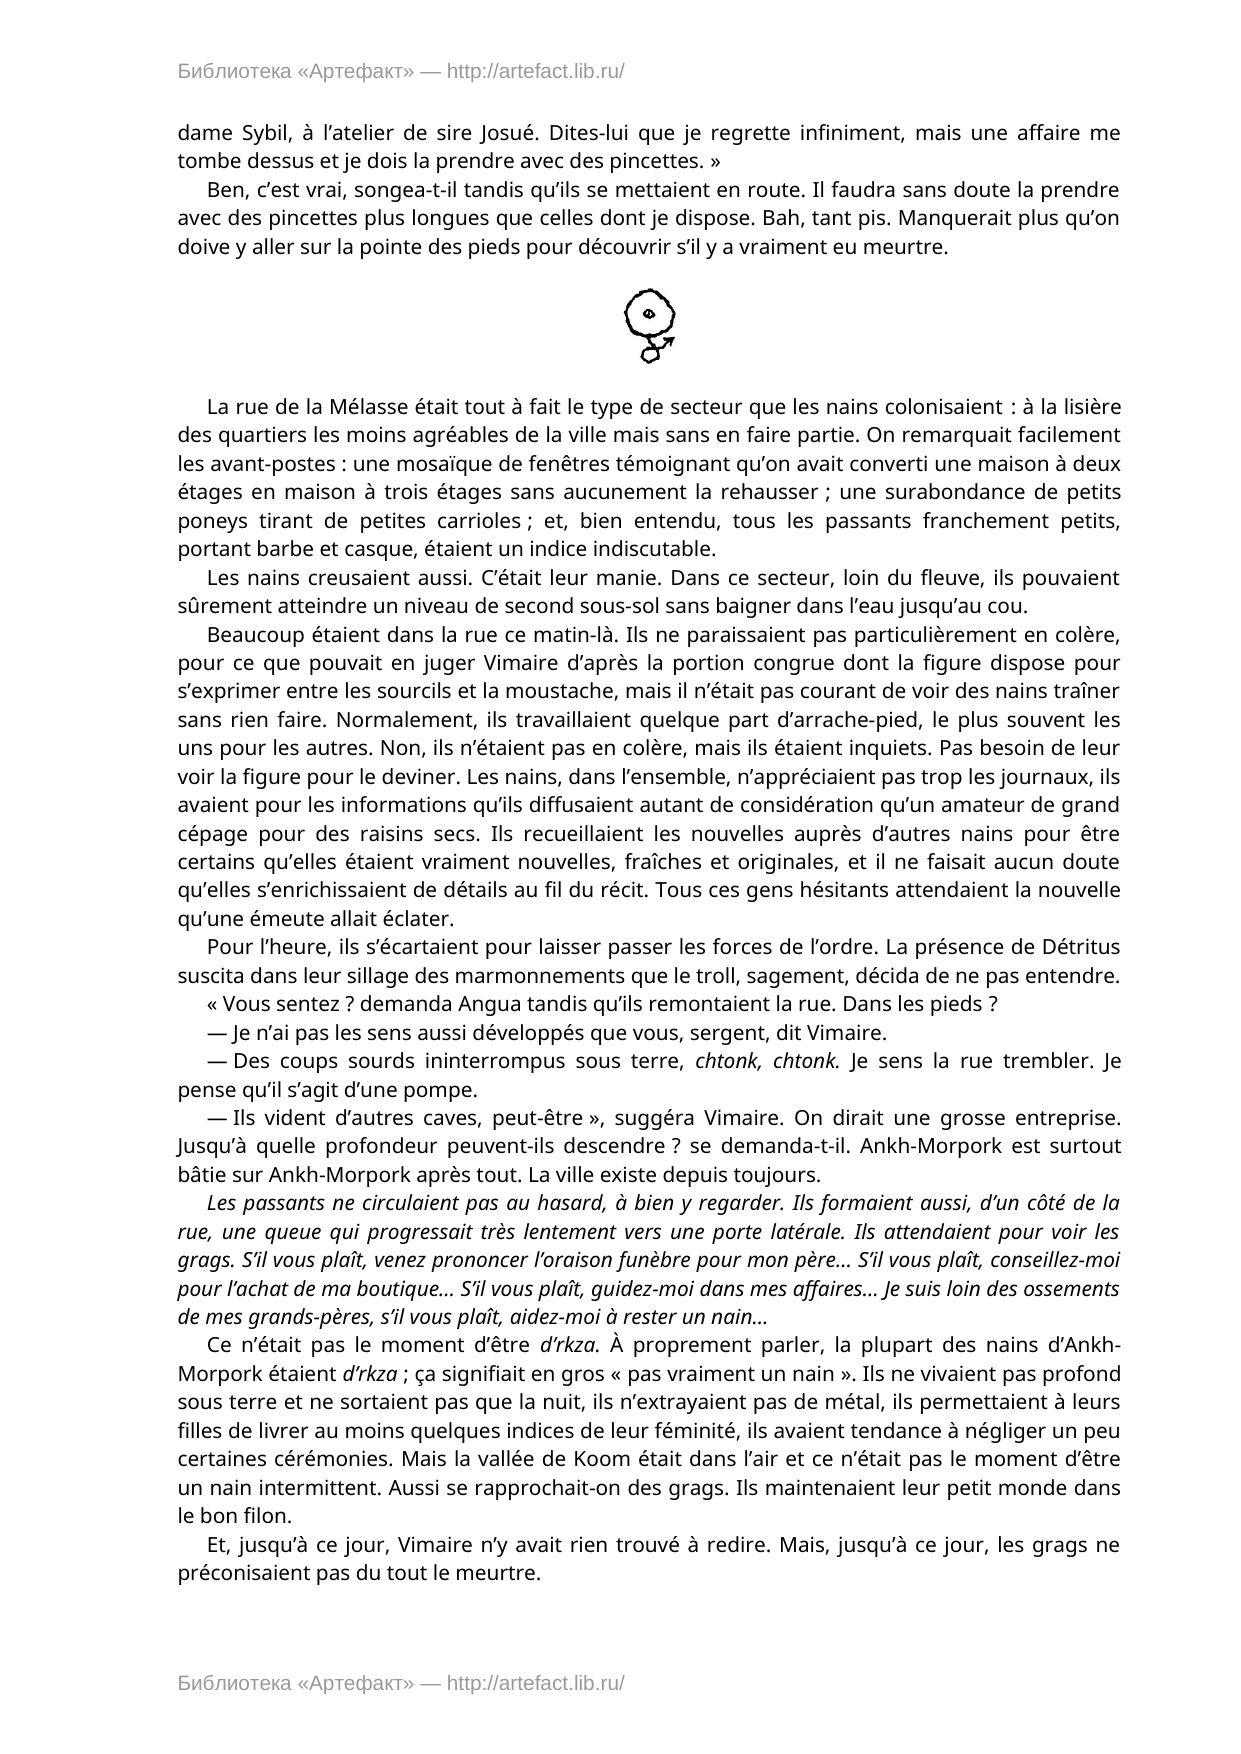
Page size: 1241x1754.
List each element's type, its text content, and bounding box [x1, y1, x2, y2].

text Ce n’était pas le moment d’être d’rkza. À proprement parler, la plupart des nains d’Ankh-Morpork étaient d’rkza ; ça signifiait en gros « pas vraiment un nain ». Ils ne vivaient pas profond sous terre et ne sortaient pas que la nuit, ils n’extrayaient pas de métal, ils permettaient à leurs filles de livrer au moins quelques indices de leur féminité, ils avaient tendance à négliger un peu certaines cérémonies. Mais la vallée de Koom était dans l’air et ce n’était pas le moment d’être un nain intermittent. Aussi se rapprochait-on des grags. Ils maintenaient leur petit monde dans le bon filon. [177, 1331, 1122, 1530]
text La rue de la Mélasse était tout à fait le type de secteur que les nains colonisaient : à la lisière des quartiers les moins agréables de la ville mais sans en faire partie. On remarquait facilement les avant-postes : une mosaïque de fenêtres témoignant qu’on avait converti une maison à deux étages en maison à trois étages sans aucunement la rehausser ; une surabondance de petits poneys tirant de petites carrioles ; et, bien entendu, tous les passants franchement petits, portant barbe et casque, étaient un indice indiscutable. [177, 392, 1122, 563]
text Les nains creusaient aussi. C’était leur manie. Dans ce secteur, loin du fleuve, ils pouvaient sûrement atteindre un niveau de second sous-sol sans baigner dans l’eau jusqu’au cou. [177, 563, 1122, 620]
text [177, 118, 1122, 175]
text — Ils vident d’autres caves, peut-être », suggéra Vimaire. On dirait une grosse entreprise. Jusqu’à quelle profondeur peuvent-ils descendre ? se demanda-t-il. Ankh-Morpork est surtout bâtie sur Ankh-Morpork après tout. La ville existe depuis toujours. [177, 1103, 1122, 1188]
text Pour l’heure, ils s’écartaient pour laisser passer les forces de l’ordre. La présence de Détritus suscita dans leur sillage des marmonnements que le troll, sagement, décida de ne pas entendre. [177, 932, 1122, 989]
text Les passants ne circulaient pas au hasard, à bien y regarder. Ils formaient aussi, d’un côté de la rue, une queue qui progressait très lentement vers une porte latérale. Ils attendaient pour voir les grags. S’il vous plaît, venez prononcer l’oraison funèbre pour mon père… S’il vous plaît, conseillez-moi pour l’achat de ma boutique… S’il vous plaît, guidez-moi dans mes affaires… Je suis loin des ossements de mes grands-pères, s’il vous plaît, aidez-moi à rester un nain… [177, 1188, 1122, 1331]
text Beaucoup étaient dans la rue ce matin-là. Ils ne paraissaient pas particulièrement en colère, pour ce que pouvait en juger Vimaire d’après la portion congrue dont la figure dispose pour s’exprimer entre les sourcils et la moustache, mais il n’était pas courant de voir des nains traîner sans rien faire. Normalement, ils travaillaient quelque part d’arrache-pied, le plus souvent les uns pour les autres. Non, ils n’étaient pas en colère, mais ils étaient inquiets. Pas besoin de leur voir la figure pour le deviner. Les nains, dans l’ensemble, n’appréciaient pas trop les journaux, ils avaient pour les informations qu’ils diffusaient autant de considération qu’un amateur de grand cépage pour des raisins secs. Ils recueillaient les nouvelles auprès d’autres nains pour être certains qu’elles étaient vraiment nouvelles, fraîches et originales, et il ne faisait aucun doute qu’elles s’enrichissaient de détails au fil du récit. Tous ces gens hésitants attendaient la nouvelle qu’une émeute allait éclater. [177, 620, 1122, 932]
text — Je n’ai pas les sens aussi développés que vous, sergent, dit Vimaire. [177, 1018, 1122, 1046]
text « Vous sentez ? demanda Angua tandis qu’ils remontaient la rue. Dans les pieds ? [177, 989, 1122, 1018]
text — Des coups sourds ininterrompus sous terre, chtonk, chtonk. Je sens la rue trembler. Je pense qu’il s’agit d’une pompe. [177, 1046, 1122, 1103]
text Et, jusqu’à ce jour, Vimaire n’y avait rien trouvé à redire. Mais, jusqu’à ce jour, les grags ne préconisaient pas du tout le meurtre. [177, 1530, 1122, 1587]
text Ben, c’est vrai, songea-t-il tandis qu’ils se mettaient en route. Il faudra sans doute la prendre avec des pincettes plus longues que celles dont je dispose. Bah, tant pis. Manquerait plus qu’on doive y aller sur la pointe des pieds pour découvrir s’il y a vraiment eu meurtre. [177, 175, 1122, 260]
picture [623, 288, 676, 364]
